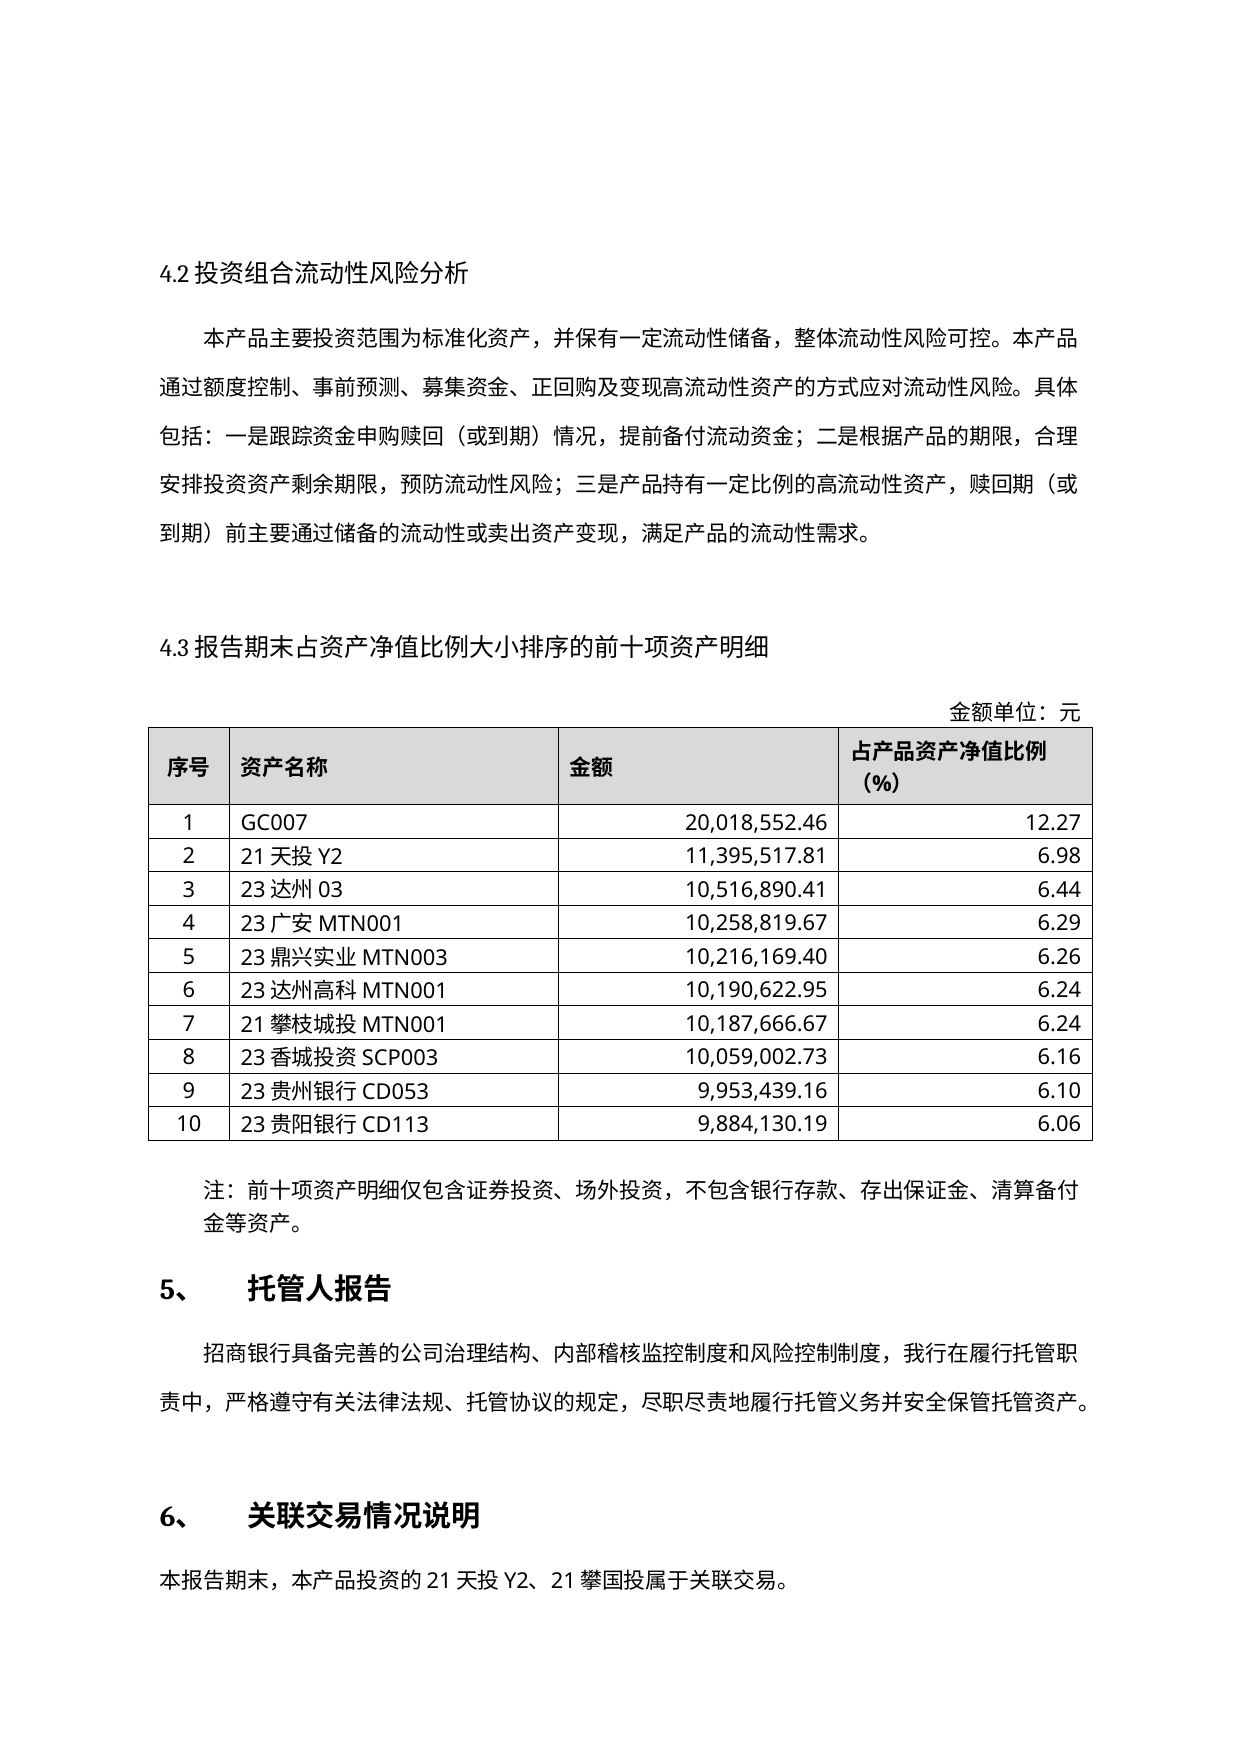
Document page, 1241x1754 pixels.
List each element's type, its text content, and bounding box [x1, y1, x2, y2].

text 注：前十项资产明细仅包含证券投资、场外投资，不包含银行存款、存出保证金、清算备付金等资产。 [204, 1173, 1081, 1238]
text 本报告期末，本产品投资的21天投Y2、21攀国投属于关联交易。 [159, 1563, 1081, 1595]
title 关联交易情况说明 [159, 1481, 1081, 1546]
table_cell 10,516,890.41 [559, 872, 838, 905]
table_header 序号 [149, 728, 229, 804]
title 投资组合流动性风险分析 [159, 239, 1081, 304]
table_cell 23达州高科MTN001 [230, 973, 558, 1005]
table_cell 6 [149, 973, 229, 1005]
table_cell 20,018,552.46 [559, 805, 838, 838]
title 托管人报告 [159, 1254, 1081, 1319]
table_header 资产名称 [230, 728, 558, 804]
table_cell 11,395,517.81 [559, 839, 838, 871]
table_cell 9,953,439.16 [559, 1074, 838, 1106]
table_cell 10,059,002.73 [559, 1040, 838, 1072]
table_cell 9,884,130.19 [559, 1107, 838, 1139]
table_header 占产品资产净值比例（%） [839, 728, 1092, 804]
table_cell 7 [149, 1006, 229, 1039]
title 报告期末占资产净值比例大小排序的前十项资产明细 [159, 613, 1081, 678]
table_cell 23香城投资SCP003 [230, 1040, 558, 1072]
table_cell 6.26 [839, 939, 1092, 972]
table_cell 21攀枝城投MTN001 [230, 1006, 558, 1039]
table_cell 10 [149, 1107, 229, 1139]
table_header 金额 [559, 728, 838, 804]
table_cell 6.44 [839, 872, 1092, 905]
table_cell 23广安MTN001 [230, 906, 558, 938]
table_cell 23贵阳银行CD113 [230, 1107, 558, 1139]
table_cell 6.10 [839, 1074, 1092, 1106]
table_cell 21天投Y2 [230, 839, 558, 871]
table_cell 6.29 [839, 906, 1092, 938]
table_cell 10,216,169.40 [559, 939, 838, 972]
table_cell 5 [149, 939, 229, 972]
table_cell 12.27 [839, 805, 1092, 838]
table_cell 10,258,819.67 [559, 906, 838, 938]
table_cell 6.98 [839, 839, 1092, 871]
table_cell 2 [149, 839, 229, 871]
table_cell 10,187,666.67 [559, 1006, 838, 1039]
table_cell 10,190,622.95 [559, 973, 838, 1005]
table_cell 6.24 [839, 973, 1092, 1005]
table_cell 3 [149, 872, 229, 905]
table_cell 8 [149, 1040, 229, 1072]
table_cell 9 [149, 1074, 229, 1106]
table_cell 6.16 [839, 1040, 1092, 1072]
table_cell 23达州03 [230, 872, 558, 905]
text 本产品主要投资范围为标准化资产，并保有一定流动性储备，整体流动性风险可控。本产品通过额度控制、事前预测、募集资金、正回购及变现高流动性资产的方式应对流动性风险。具体包括：一是跟踪资金申购赎回（或到期）情况，提前备付流动资金；二是根据产品的期限，合理安排投资资产剩余期限，预防流动性风险；三是产品持有一定比例的高流动性资产，赎回期（或到期）前主要通过储备的流动性或卖出资产变现，满足产品的流动性需求。 [159, 321, 1092, 548]
table_cell 23鼎兴实业MTN003 [230, 939, 558, 972]
table_cell GC007 [230, 805, 558, 838]
table_cell 6.06 [839, 1107, 1092, 1139]
table_cell 1 [149, 805, 229, 838]
table_cell 23贵州银行CD053 [230, 1074, 558, 1106]
table_cell 6.24 [839, 1006, 1092, 1039]
table_cell 4 [149, 906, 229, 938]
text 金额单位：元 [159, 694, 1081, 727]
text 招商银行具备完善的公司治理结构、内部稽核监控制度和风险控制制度，我行在履行托管职责中，严格遵守有关法律法规、托管协议的规定，尽职尽责地履行托管义务并安全保管托管资产。 [159, 1336, 1092, 1417]
